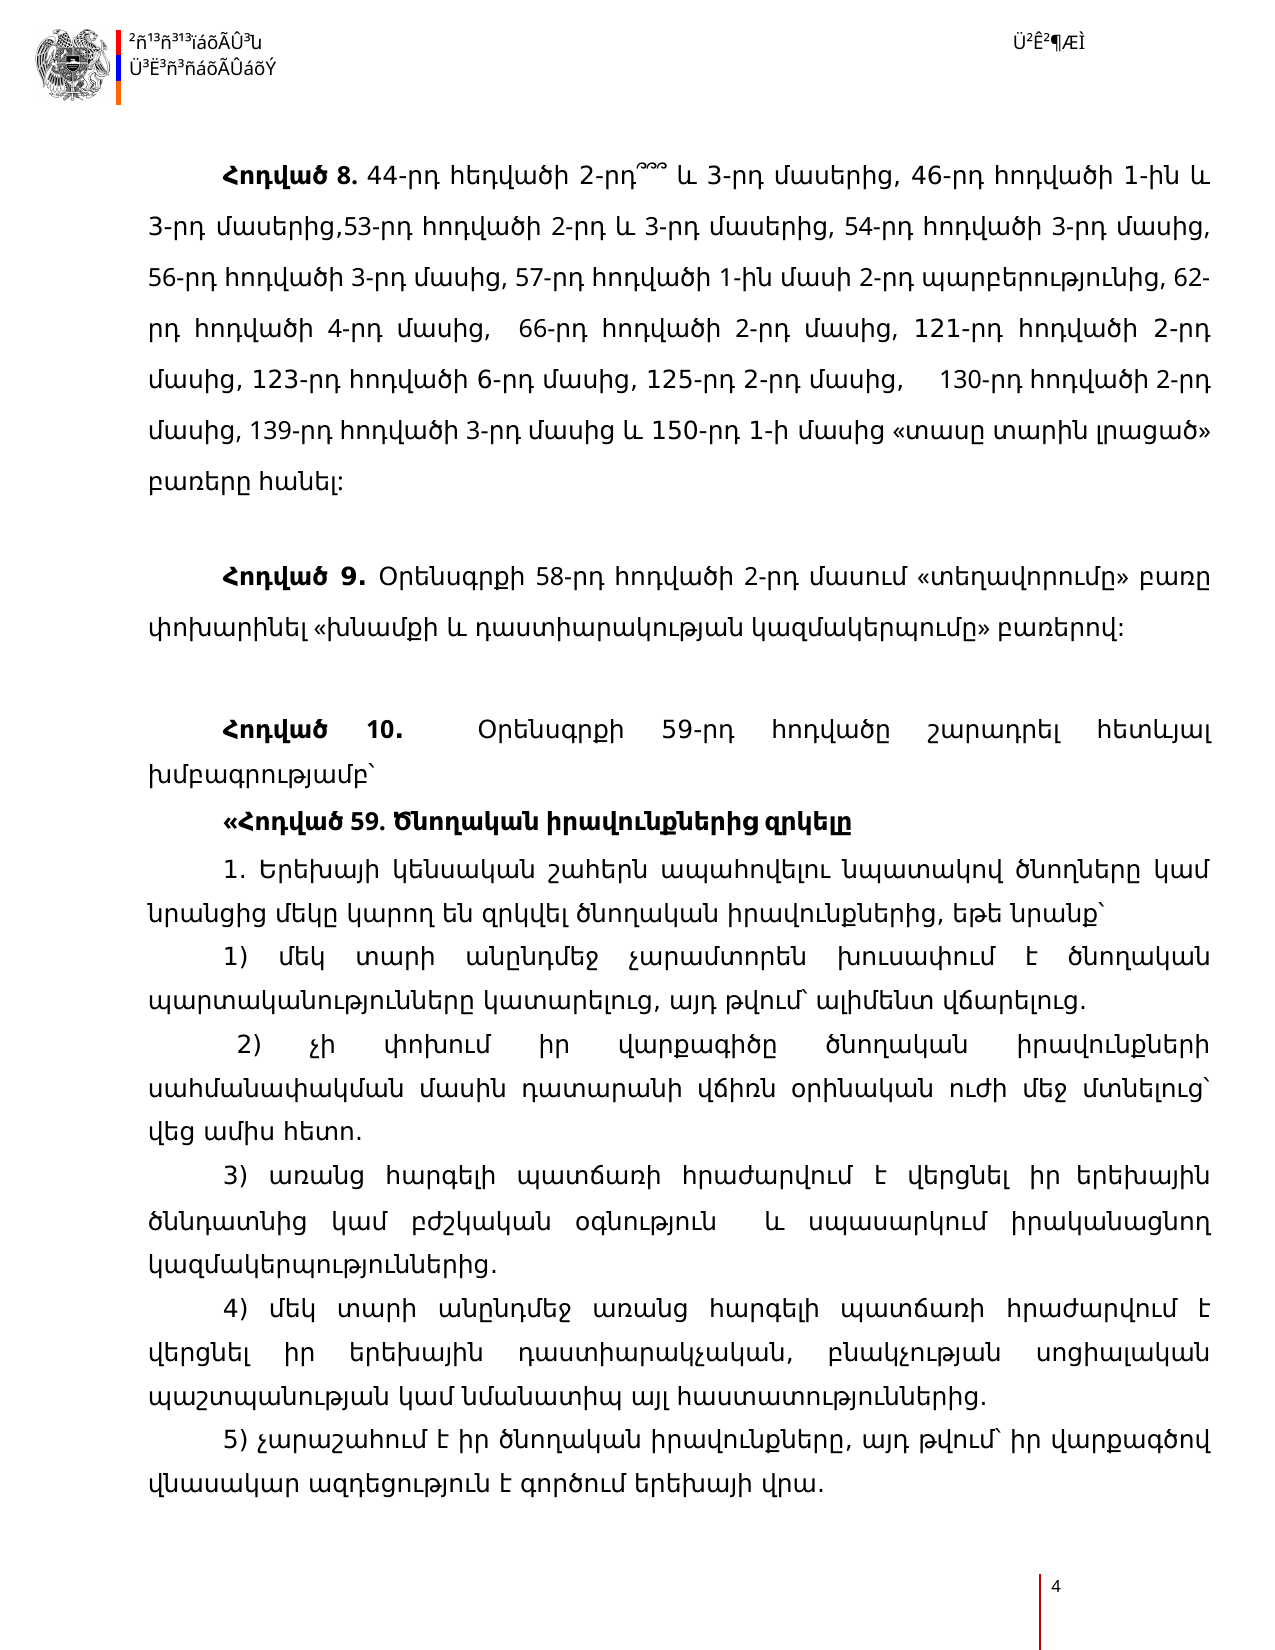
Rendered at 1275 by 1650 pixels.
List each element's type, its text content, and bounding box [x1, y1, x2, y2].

text 5) չարաշահում է իր ծնողական իրավունքները, այդ թվում՝ իր վարքագծով վնասակար ազդեցություն է գործում երեխայի վրա. [148, 1425, 1211, 1498]
text «Հոդված 59. Ծնողական իրավունքներից զրկելը [148, 804, 1211, 838]
text 1. Երեխայի կենսական շահերն ապահովելու նպատակով ծնողները կամ նրանցից մեկը կարող են զրկվել ծնողական իրավունքներից, եթե նրանք՝ [148, 855, 1211, 928]
text Հոդված 9. Օրենսգրքի 58-րդ հոդվածի 2-րդ մասում «տեղավորումը» բառը փոխարինել «խնամքի և դաստիարակության կազմակերպումը» բառերով: [148, 558, 1211, 644]
text 4) մեկ տարի անընդմեջ առանց հարգելի պատճառի հրաժարվում է վերցնել իր երեխային դաստիարակչական, բնակչության սոցիալական պաշտպանության կամ նմանատիպ այլ հաստատություններից. [148, 1294, 1211, 1411]
text 3) առանց հարգելի պատճառի հրաժարվում է վերցնել իր երեխային ծննդատնից կամ բժշկական օգնություն և սպասարկում իրականացնող կազմակերպություններից. [148, 1161, 1211, 1279]
picture [35, 28, 111, 101]
text Հոդված 10. Օրենսգրքի 59-րդ հոդվածը շարադրել հետևյալ խմբագրությամբ՝ [148, 712, 1211, 789]
text Հոդված 8. 44-րդ հեդվածի 2-րդ՞՞՞ և 3-րդ մասերից, 46-րդ հոդվածի 1-ին և 3-րդ մասերից,53-րդ հոդվածի 2-րդ և 3-րդ մասերից, 54-րդ հոդվածի 3-րդ մասից, 56-րդ հոդվածի 3-րդ մասից, 57-րդ հոդվածի 1-ին մասի 2-րդ պարբերությունից, 62-րդ հոդվածի 4-րդ մասից, 66-րդ հոդվածի 2-րդ մասից, 121-րդ հոդվածի 2-րդ մասից, 123-րդ հոդվածի 6-րդ մասից, 125-րդ 2-րդ մասից, 130-րդ հոդվածի 2-րդ մասից, 139-րդ հոդվածի 3-րդ մասից և 150-րդ 1-ի մասից «տասը տարին լրացած» բառերը հանել: [148, 157, 1211, 498]
text 2) չի փոխում իր վարքագիծը ծնողական իրավունքների սահմանափակման մասին դատարանի վճիռն օրինական ուժի մեջ մտնելուց՝ վեց ամիս հետո. [148, 1030, 1211, 1147]
text 1) մեկ տարի անընդմեջ չարամտորեն խուսափում է ծնողական պարտականությունները կատարելուց, այդ թվում՝ ալիմենտ վճարելուց. [148, 943, 1211, 1016]
